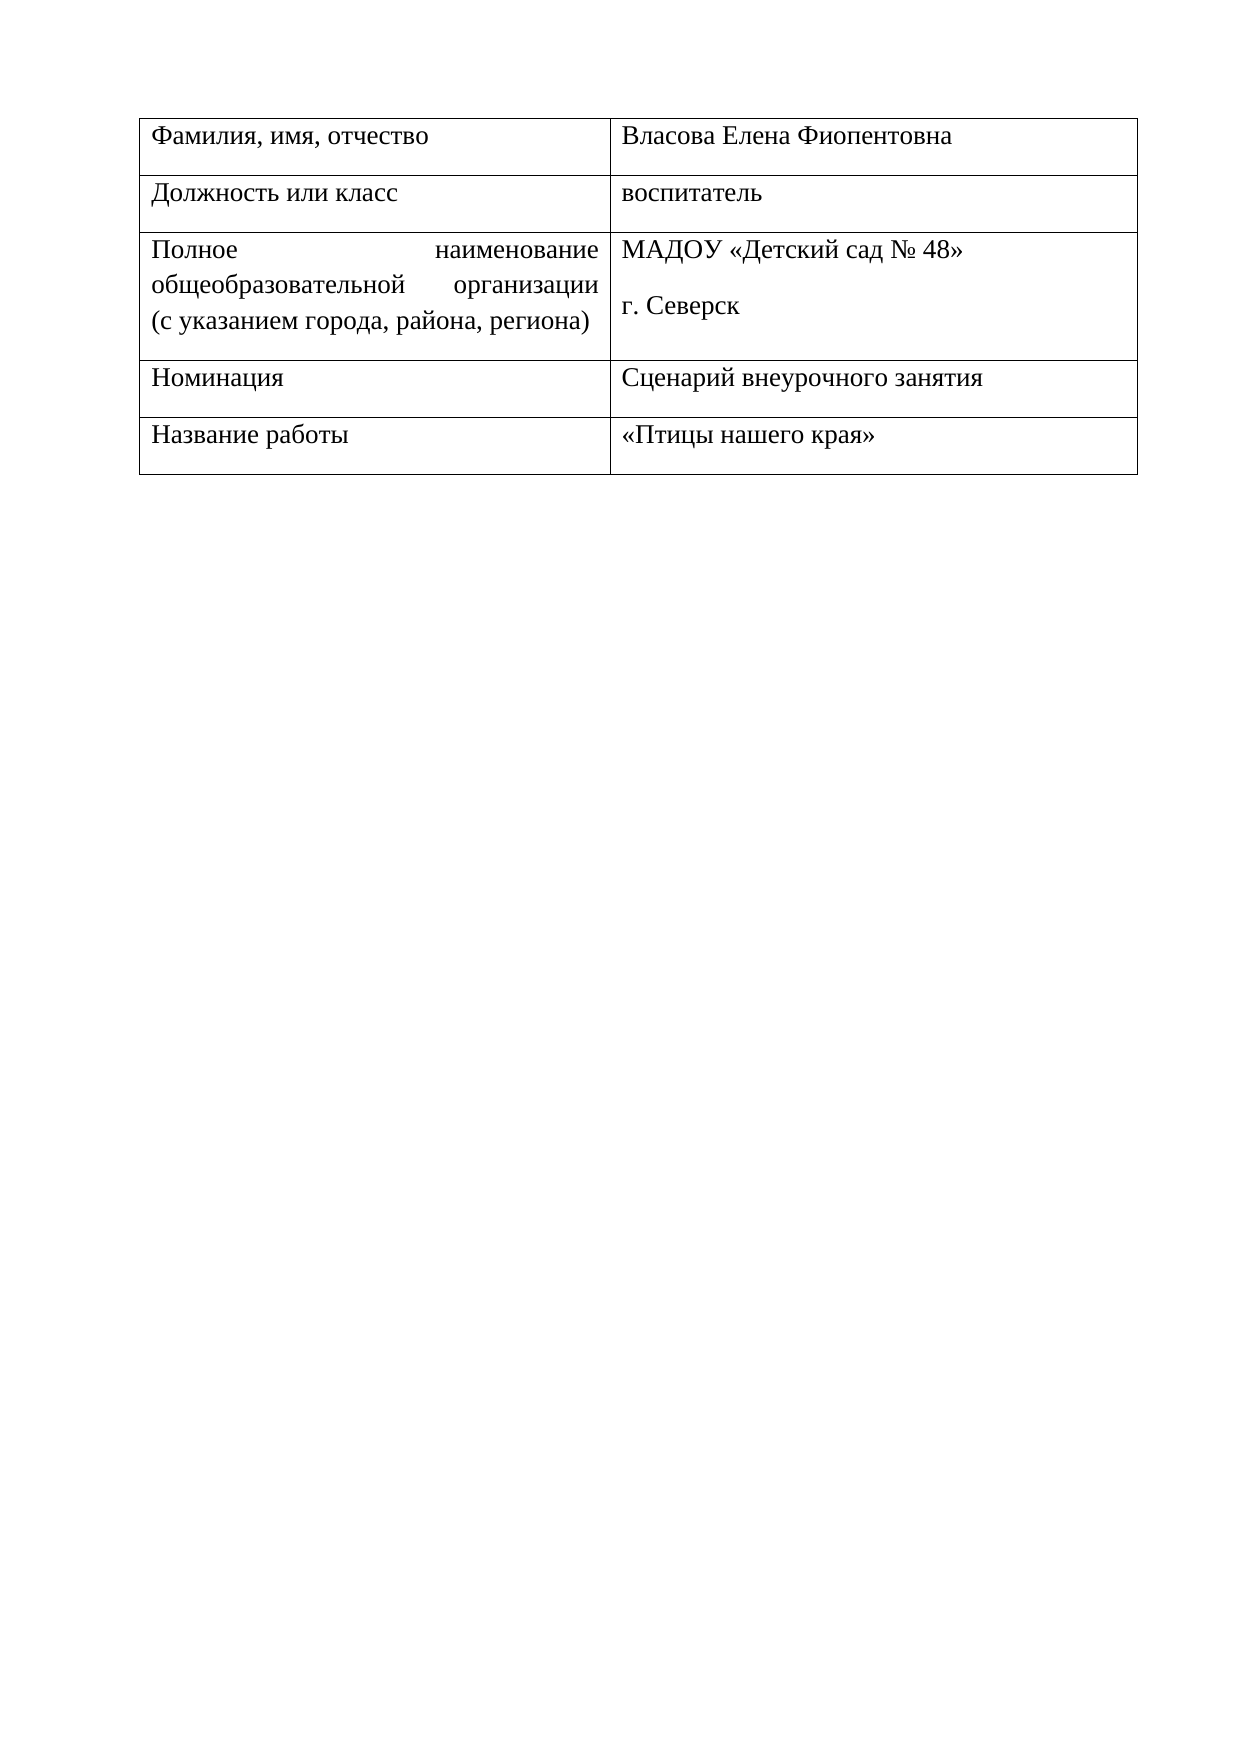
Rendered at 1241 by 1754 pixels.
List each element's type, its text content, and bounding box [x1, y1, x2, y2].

table_cell Номинация [140, 361, 610, 417]
table_cell Сценарий внеурочного занятия [611, 361, 1137, 417]
table_header Власова Елена Фиопентовна [611, 119, 1137, 175]
table_header Фамилия, имя, отчество [140, 119, 610, 175]
table_cell воспитатель [611, 176, 1137, 232]
table_cell Полное наименование общеобразовательной организации (с указанием города, района, региона) [140, 233, 610, 360]
table_cell Должность или класс [140, 176, 610, 232]
table_cell МАДОУ «Детский сад № 48» г. Северск [611, 233, 1137, 360]
table_cell Название работы [140, 418, 610, 474]
table_cell «Птицы нашего края» [611, 418, 1137, 474]
